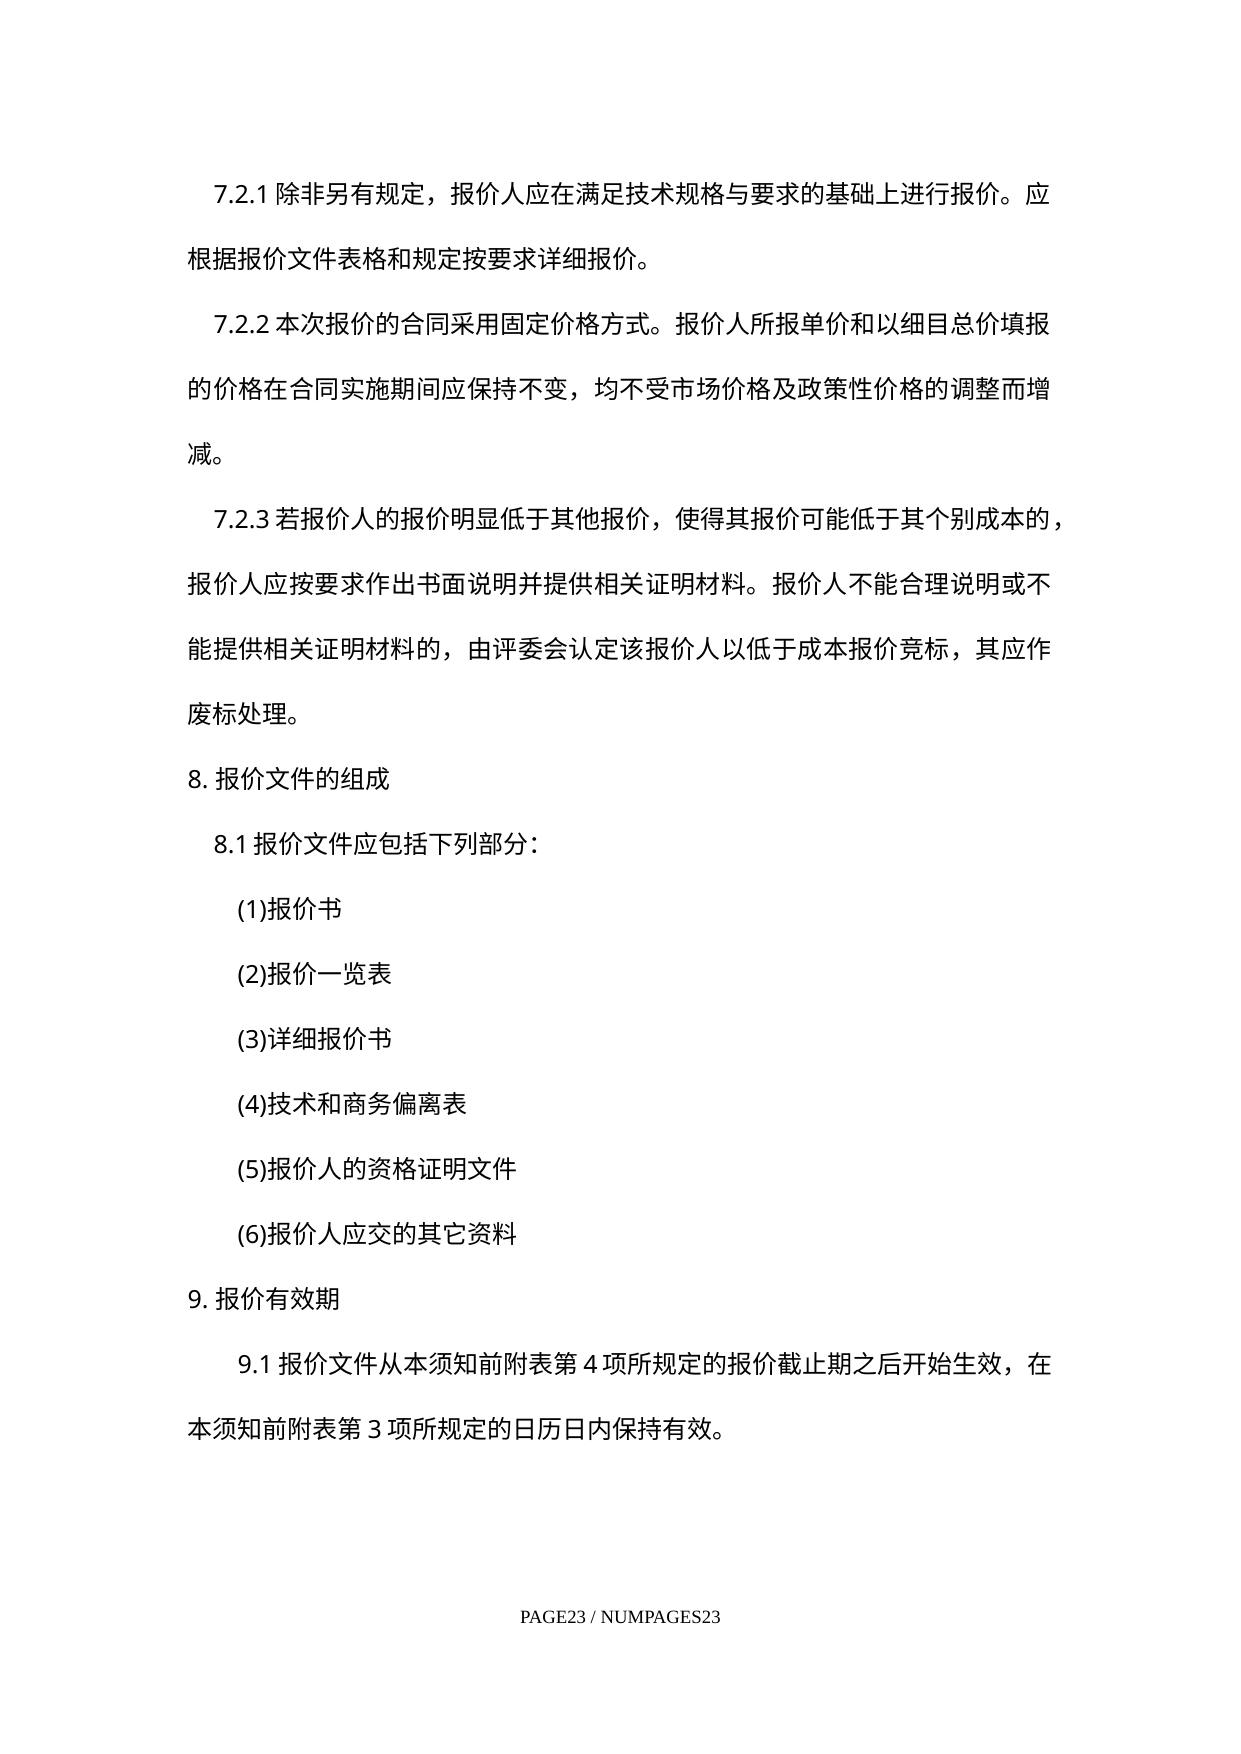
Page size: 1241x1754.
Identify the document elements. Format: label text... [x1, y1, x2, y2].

text 7.2.3若报价人的报价明显低于其他报价，使得其报价可能低于其个别成本的，报价人应按要求作出书面说明并提供相关证明材料。报价人不能合理说明或不能提供相关证明材料的，由评委会认定该报价人以低于成本报价竞标，其应作废标处理。 [187, 485, 1053, 745]
text 8. 报价文件的组成 [187, 745, 1053, 810]
text 8.1报价文件应包括下列部分： [187, 810, 1053, 875]
text (1)报价书 [187, 875, 1053, 940]
text (5)报价人的资格证明文件 [187, 1135, 1053, 1200]
text 9.1报价文件从本须知前附表第4项所规定的报价截止期之后开始生效，在本须知前附表第3项所规定的日历日内保持有效。 [187, 1330, 1053, 1460]
text (3)详细报价书 [187, 1005, 1053, 1070]
text 9. 报价有效期 [187, 1265, 1053, 1330]
text 7.2.1除非另有规定，报价人应在满足技术规格与要求的基础上进行报价。应根据报价文件表格和规定按要求详细报价。 [187, 160, 1053, 290]
text 7.2.2本次报价的合同采用固定价格方式。报价人所报单价和以细目总价填报的价格在合同实施期间应保持不变，均不受市场价格及政策性价格的调整而增减。 [187, 290, 1053, 485]
text (6)报价人应交的其它资料 [187, 1200, 1053, 1265]
text (2)报价一览表 [187, 940, 1053, 1005]
text (4)技术和商务偏离表 [187, 1070, 1053, 1135]
